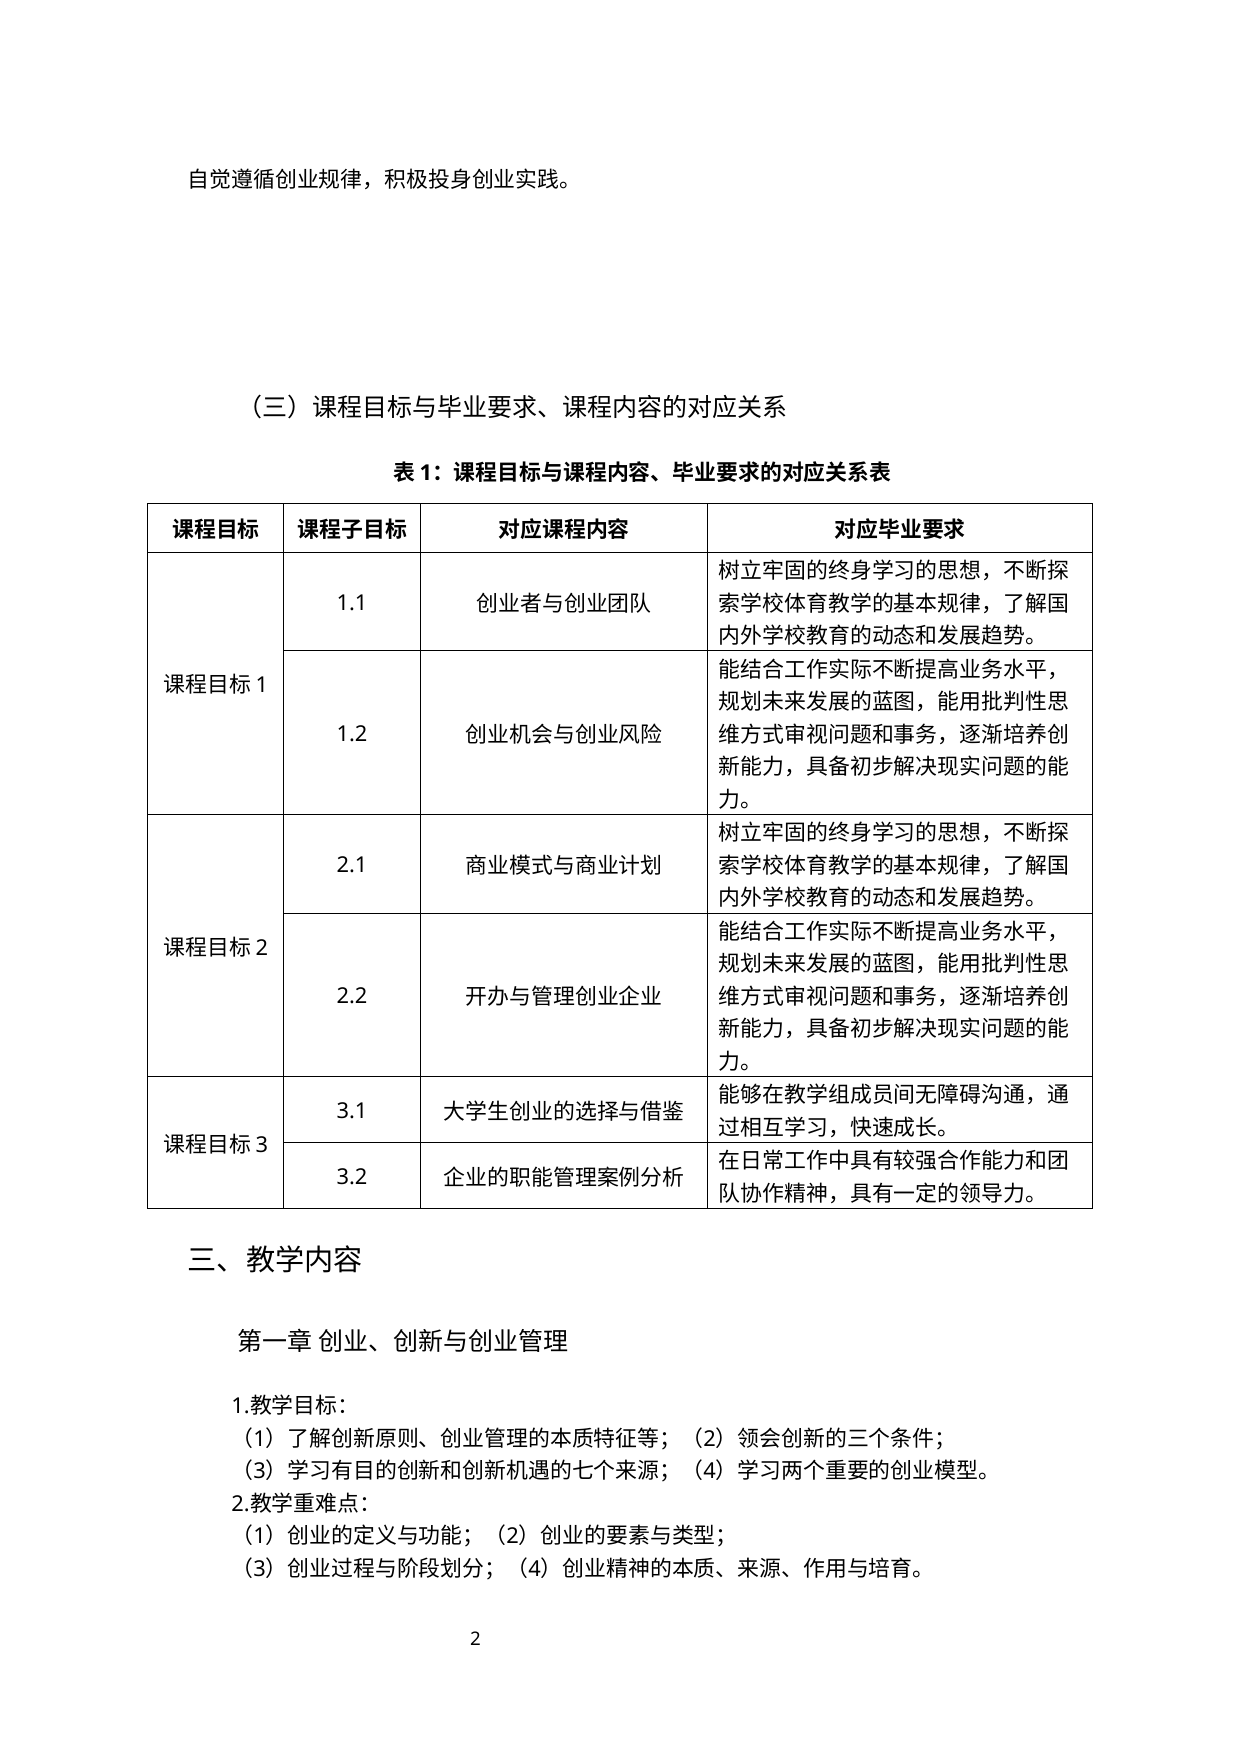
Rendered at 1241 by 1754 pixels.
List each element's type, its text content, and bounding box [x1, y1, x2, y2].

table_cell 商业模式与商业计划 [421, 815, 707, 912]
table_cell 能结合工作实际不断提高业务水平，规划未来发展的蓝图，能用批判性思维方式审视问题和事务，逐渐培养创新能力，具备初步解决现实问题的能力。 [708, 914, 1092, 1076]
table_cell 能够在教学组成员间无障碍沟通，通过相互学习，快速成长。 [708, 1077, 1092, 1142]
text 1.教学目标： [187, 1388, 1053, 1421]
text （1）创业的定义与功能；（2）创业的要素与类型； [187, 1518, 1053, 1551]
table_cell 2.2 [284, 914, 420, 1076]
text 2.教学重难点： [187, 1486, 1053, 1518]
table_cell 2.1 [284, 815, 420, 912]
table_cell 开办与管理创业企业 [421, 914, 707, 1076]
text 三、教学内容 [187, 1225, 1053, 1290]
table_header 课程目标 [148, 504, 283, 552]
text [187, 162, 1053, 194]
table_cell 企业的职能管理案例分析 [421, 1143, 707, 1208]
table_cell 3.2 [284, 1143, 420, 1208]
table_header 课程子目标 [284, 504, 420, 552]
table_header 对应毕业要求 [708, 504, 1092, 552]
table_cell 课程目标2 [148, 815, 283, 1076]
table_cell 1.2 [284, 651, 420, 814]
table_header 对应课程内容 [421, 504, 707, 552]
table_cell 创业者与创业团队 [421, 553, 707, 650]
table_cell 大学生创业的选择与借鉴 [421, 1077, 707, 1142]
text （三）课程目标与毕业要求、课程内容的对应关系 [187, 373, 1053, 438]
table_cell 在日常工作中具有较强合作能力和团队协作精神，具有一定的领导力。 [708, 1143, 1092, 1208]
table_cell 课程目标3 [148, 1077, 283, 1208]
table_cell 创业机会与创业风险 [421, 651, 707, 814]
table_cell 树立牢固的终身学习的思想，不断探索学校体育教学的基本规律，了解国内外学校教育的动态和发展趋势。 [708, 815, 1092, 912]
table_cell 树立牢固的终身学习的思想，不断探索学校体育教学的基本规律，了解国内外学校教育的动态和发展趋势。 [708, 553, 1092, 650]
text （1）了解创新原则、创业管理的本质特征等；（2）领会创新的三个条件； [187, 1421, 1053, 1453]
text 第一章 创业、创新与创业管理 [187, 1307, 1053, 1372]
text （3）创业过程与阶段划分；（4）创业精神的本质、来源、作用与培育。 [187, 1551, 1053, 1583]
text 表1：课程目标与课程内容、毕业要求的对应关系表 [187, 454, 1053, 487]
text （3）学习有目的创新和创新机遇的七个来源；（4）学习两个重要的创业模型。 [187, 1453, 1053, 1486]
table_cell 课程目标1 [148, 553, 283, 814]
table_cell 1.1 [284, 553, 420, 650]
table_cell 3.1 [284, 1077, 420, 1142]
table_cell 能结合工作实际不断提高业务水平，规划未来发展的蓝图，能用批判性思维方式审视问题和事务，逐渐培养创新能力，具备初步解决现实问题的能力。 [708, 651, 1092, 814]
